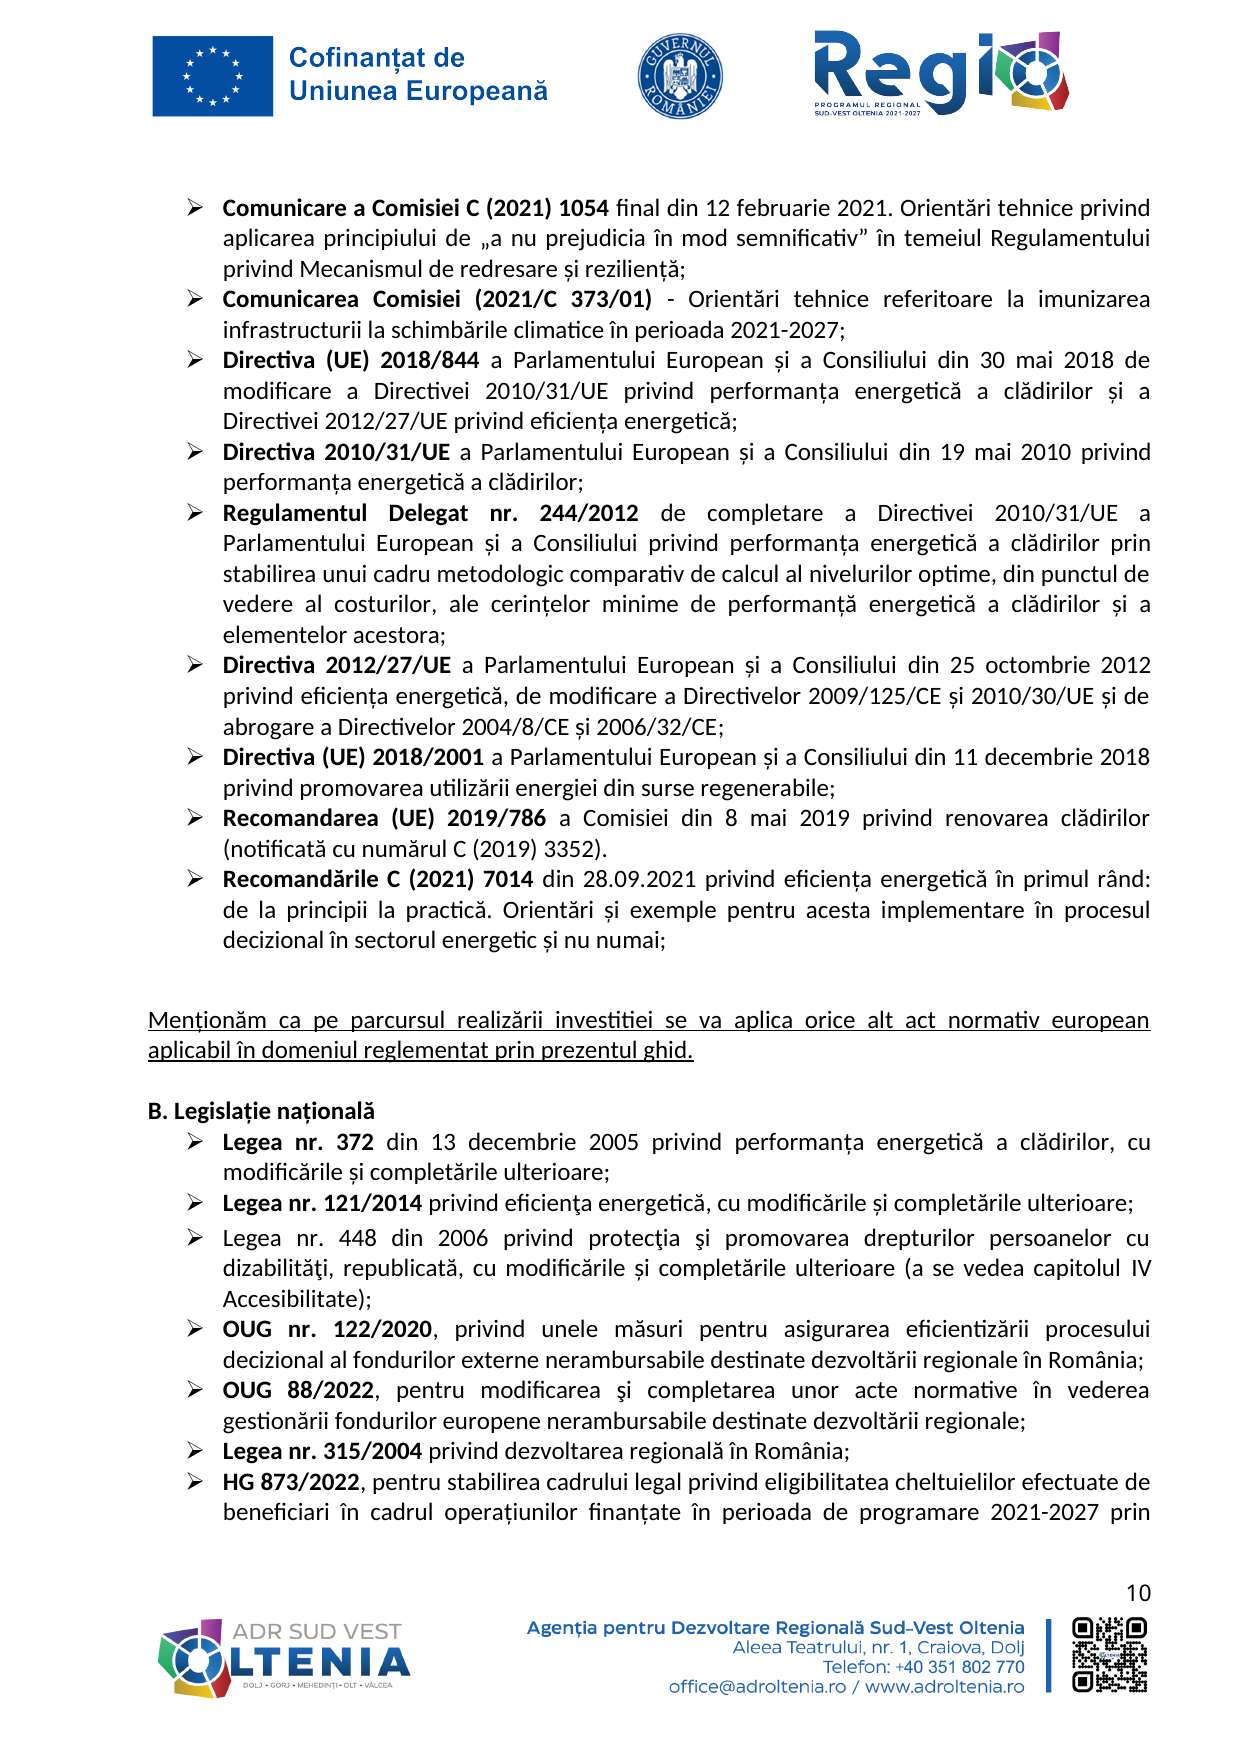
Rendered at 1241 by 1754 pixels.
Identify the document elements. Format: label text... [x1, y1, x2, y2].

list Recomandările C (2021) 7014 din 28.09.2021 privind eficiența energetică în primul rând: de la principii la practică. Orientări și exemple pentru acesta implementare în procesul decizional în sectorul energetic și nu numai; [185, 863, 1152, 955]
list Legea nr. 448 din 2006 privind protecţia şi promovarea drepturilor persoanelor cu dizabilităţi, republicată, cu modificările și completările ulterioare (a se vedea capitolul IV Accesibilitate); [185, 1222, 1152, 1313]
list OUG 88/2022, pentru modificarea şi completarea unor acte normative în vederea gestionării fondurilor europene nerambursabile destinate dezvoltării regionale; [185, 1374, 1152, 1436]
text B. Legislaţie naţională [148, 1095, 1152, 1126]
list OUG nr. 122/2020, privind unele măsuri pentru asigurarea eficientizării procesului decizional al fondurilor externe nerambursabile destinate dezvoltării regionale în România; [185, 1313, 1152, 1374]
list Legea nr. 372 din 13 decembrie 2005 privind performanța energetică a clădirilor, cu modificările și completările ulterioare; [185, 1126, 1152, 1187]
list Directiva (UE) 2018/2001 a Parlamentului European și a Consiliului din 11 decembrie 2018 privind promovarea utilizării energiei din surse regenerabile; [185, 741, 1152, 802]
text Menţionăm ca pe parcursul realizării investitiei se va aplica orice alt act normativ european aplicabil în domeniul reglementat prin prezentul ghid. [148, 1004, 1152, 1065]
list Regulamentul Delegat nr. 244/2012 de completare a Directivei 2010/31/UE a Parlamentului European și a Consiliului privind performanța energetică a clădirilor prin stabilirea unui cadru metodologic comparativ de calcul al nivelurilor optime, din punctul de vedere al costurilor, ale cerințelor minime de performanță energetică a clădirilor și a elementelor acestora; [185, 497, 1152, 650]
list Comunicarea Comisiei (2021/C 373/01) - Orientări tehnice referitoare la imunizarea infrastructurii la schimbările climatice în perioada 2021-2027; [185, 283, 1152, 344]
list Comunicare a Comisiei C (2021) 1054 final din 12 februarie 2021. Orientări tehnice privind aplicarea principiului de „a nu prejudicia în mod semnificativ” în temeiul Regulamentului privind Mecanismul de redresare și reziliență; [185, 192, 1152, 283]
list Legea nr. 121/2014 privind eficienţa energetică, cu modificările și completările ulterioare; [185, 1187, 1152, 1217]
picture [633, 31, 728, 121]
list Recomandarea (UE) 2019/786 a Comisiei din 8 mai 2019 privind renovarea clădirilor (notificată cu numărul C (2019) 3352). [185, 802, 1152, 863]
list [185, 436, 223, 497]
list Directiva 2010/31/UE a Parlamentului European și a Consiliului din 19 mai 2010 privind performanța energetică a clădirilor; [584, 436, 1152, 497]
list Directiva (UE) 2018/844 a Parlamentului European și a Consiliului din 30 mai 2018 de modificare a Directivei 2010/31/UE privind performanța energetică a clădirilor și a Directivei 2012/27/UE privind eficiența energetică; [185, 344, 1152, 436]
picture [148, 1608, 1152, 1706]
list Directiva 2012/27/UE a Parlamentului European și a Consiliului din 25 octombrie 2012 privind eficiența energetică, de modificare a Directivelor 2009/125/CE și 2010/30/UE și de abrogare a Directivelor 2004/8/CE și 2006/32/CE; [185, 650, 1152, 741]
list Legea nr. 315/2004 privind dezvoltarea regională în România; [185, 1436, 1152, 1466]
picture [812, 29, 1071, 119]
picture [147, 31, 550, 120]
